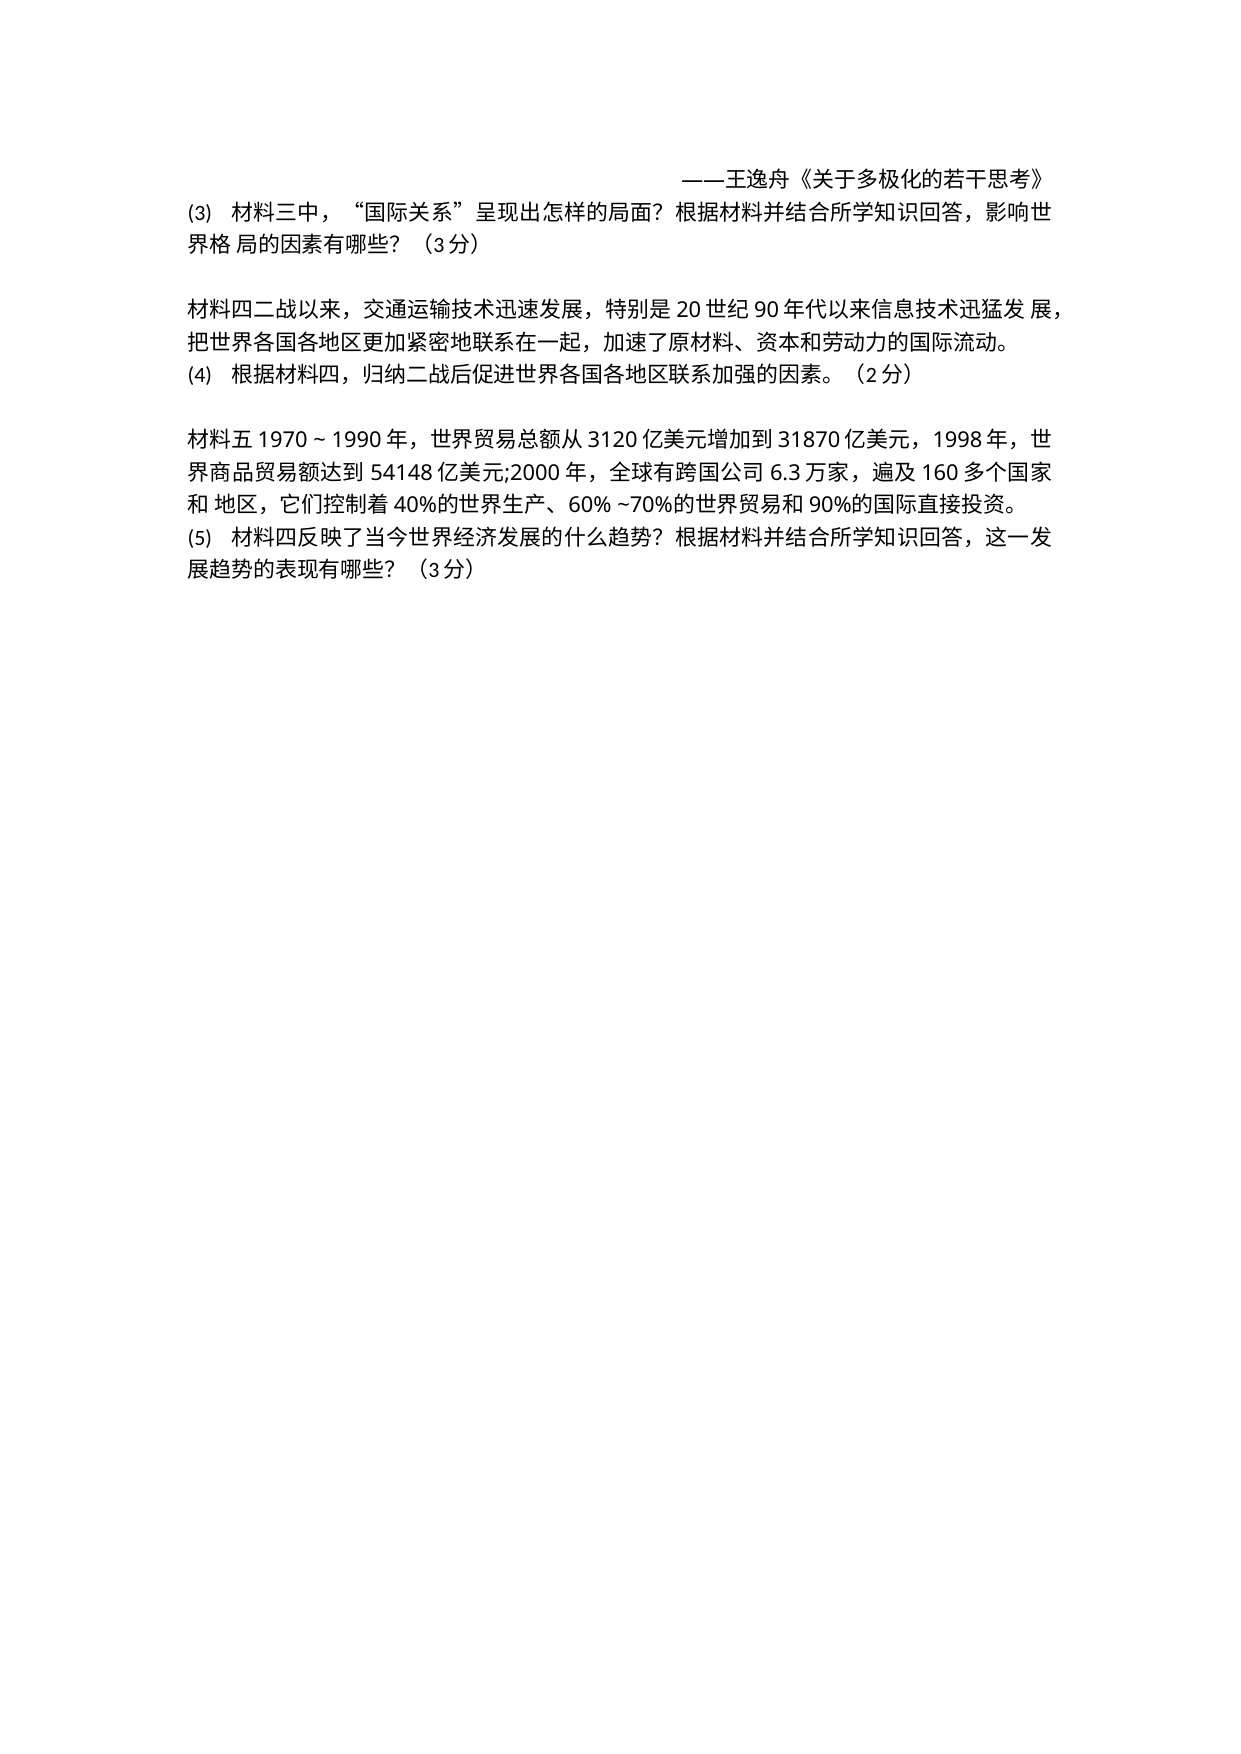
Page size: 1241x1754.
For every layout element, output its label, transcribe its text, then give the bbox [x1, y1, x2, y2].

text 材料四二战以来，交通运输技术迅速发展，特别是20世纪90年代以来信息技术迅猛发 展，把世界各国各地区更加紧密地联系在一起，加速了原材料、资本和劳动力的国际流动。 [187, 292, 1053, 357]
text 材料五1970 ~ 1990年，世界贸易总额从3120亿美元增加到31870亿美元，1998年，世 界商品贸易额达到54148亿美元;2000年，全球有跨国公司6.3万家，遍及160多个国家和 地区，它们控制着40%的世界生产、60% ~70%的世界贸易和90%的国际直接投资。 [187, 422, 1053, 519]
text ——王逸舟《关于多极化的若干思考》 [187, 162, 1053, 194]
text (4) 根据材料四，归纳二战后促进世界各国各地区联系加强的因素。（2分） [187, 357, 1053, 389]
text (5) 材料四反映了当今世界经济发展的什么趋势？根据材料并结合所学知识回答，这一发 展趋势的表现有哪些？（3分） [187, 519, 1053, 584]
text (3) 材料三中，“国际关系”呈现出怎样的局面？根据材料并结合所学知识回答，影响世界格 局的因素有哪些？（3分） [187, 194, 1053, 259]
